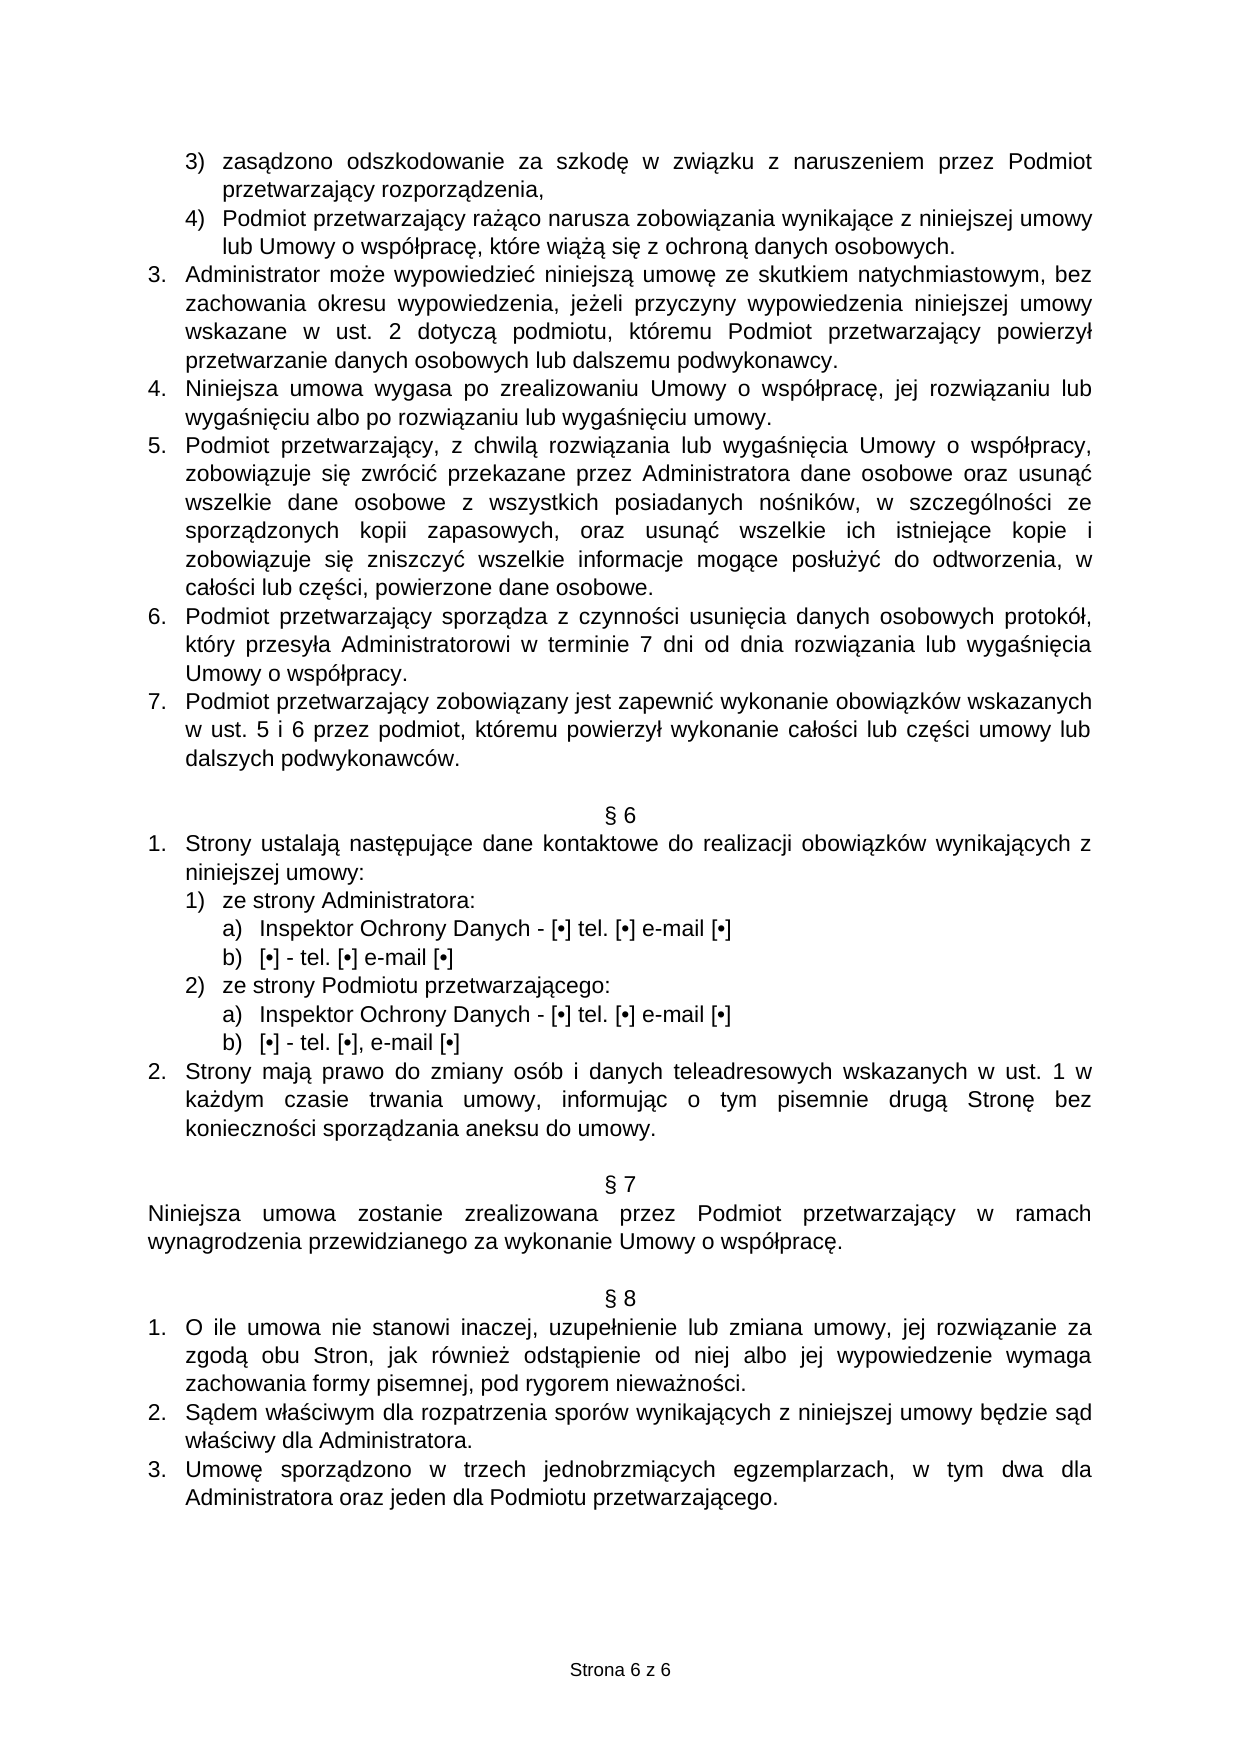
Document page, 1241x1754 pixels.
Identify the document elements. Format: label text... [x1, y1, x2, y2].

list Niniejsza umowa wygasa po zrealizowaniu Umowy o współpracę, jej rozwiązaniu lub wygaśnięciu albo po rozwiązaniu lub wygaśnięciu umowy. [148, 375, 1093, 430]
list ze strony Administratora: [185, 887, 1093, 913]
list Podmiot przetwarzający zobowiązany jest zapewnić wykonanie obowiązków wskazanych w ust. 5 i 6 przez podmiot, któremu powierzył wykonanie całości lub części umowy lub dalszych podwykonawców. [148, 688, 1093, 771]
list Strony ustalają następujące dane kontaktowe do realizacji obowiązków wynikających z niniejszej umowy: [148, 830, 1093, 885]
text Niniejsza umowa zostanie zrealizowana przez Podmiot przetwarzający w ramach wynagrodzenia przewidzianego za wykonanie Umowy o współpracę. [148, 1200, 1093, 1254]
list Podmiot przetwarzający rażąco narusza zobowiązania wynikające z niniejszej umowy lub Umowy o współpracę, które wiążą się z ochroną danych osobowych. [185, 204, 1093, 259]
list Podmiot przetwarzający, z chwilą rozwiązania lub wygaśnięcia Umowy o współpracy, zobowiązuje się zwrócić przekazane przez Administratora dane osobowe oraz usunąć wszelkie dane osobowe z wszystkich posiadanych nośników, w szczególności ze sporządzonych kopii zapasowych, oraz usunąć wszelkie ich istniejące kopie i zobowiązuje się zniszczyć wszelkie informacje mogące posłużyć do odtworzenia, w całości lub części, powierzone dane osobowe. [148, 432, 1093, 601]
list [•] - tel. [•] e-mail [•] [222, 944, 1093, 970]
list Strony mają prawo do zmiany osób i danych teleadresowych wskazanych w ust. 1 w każdym czasie trwania umowy, informując o tym pisemnie drugą Stronę bez konieczności sporządzania aneksu do umowy. [148, 1058, 1093, 1141]
list [•] - tel. [•], e-mail [•] [222, 1029, 1093, 1056]
text § 7 [148, 1171, 1093, 1198]
list Inspektor Ochrony Danych - [•] tel. [•] e-mail [•] [222, 915, 1093, 942]
list O ile umowa nie stanowi inaczej, uzupełnienie lub zmiana umowy, jej rozwiązanie za zgodą obu Stron, jak również odstąpienie od niej albo jej wypowiedzenie wymaga zachowania formy pisemnej, pod rygorem nieważności. [148, 1313, 1093, 1397]
text § 8 [148, 1285, 1093, 1311]
list Inspektor Ochrony Danych - [•] tel. [•] e-mail [•] [222, 1001, 1093, 1027]
text § 6 [148, 802, 1093, 828]
list Administrator może wypowiedzieć niniejszą umowę ze skutkiem natychmiastowym, bez zachowania okresu wypowiedzenia, jeżeli przyczyny wypowiedzenia niniejszej umowy wskazane w ust. 2 dotyczą podmiotu, któremu Podmiot przetwarzający powierzył przetwarzanie danych osobowych lub dalszemu podwykonawcy. [148, 261, 1093, 373]
list Umowę sporządzono w trzech jednobrzmiących egzemplarzach, w tym dwa dla Administratora oraz jeden dla Podmiotu przetwarzającego. [148, 1456, 1093, 1511]
list ze strony Podmiotu przetwarzającego: [185, 972, 1093, 999]
list Sądem właściwym dla rozpatrzenia sporów wynikających z niniejszej umowy będzie sąd właściwy dla Administratora. [148, 1399, 1093, 1454]
list Podmiot przetwarzający sporządza z czynności usunięcia danych osobowych protokół, który przesyła Administratorowi w terminie 7 dni od dnia rozwiązania lub wygaśnięcia Umowy o współpracy. [148, 603, 1093, 686]
list zasądzono odszkodowanie za szkodę w związku z naruszeniem przez Podmiot przetwarzający rozporządzenia, [185, 148, 1093, 202]
